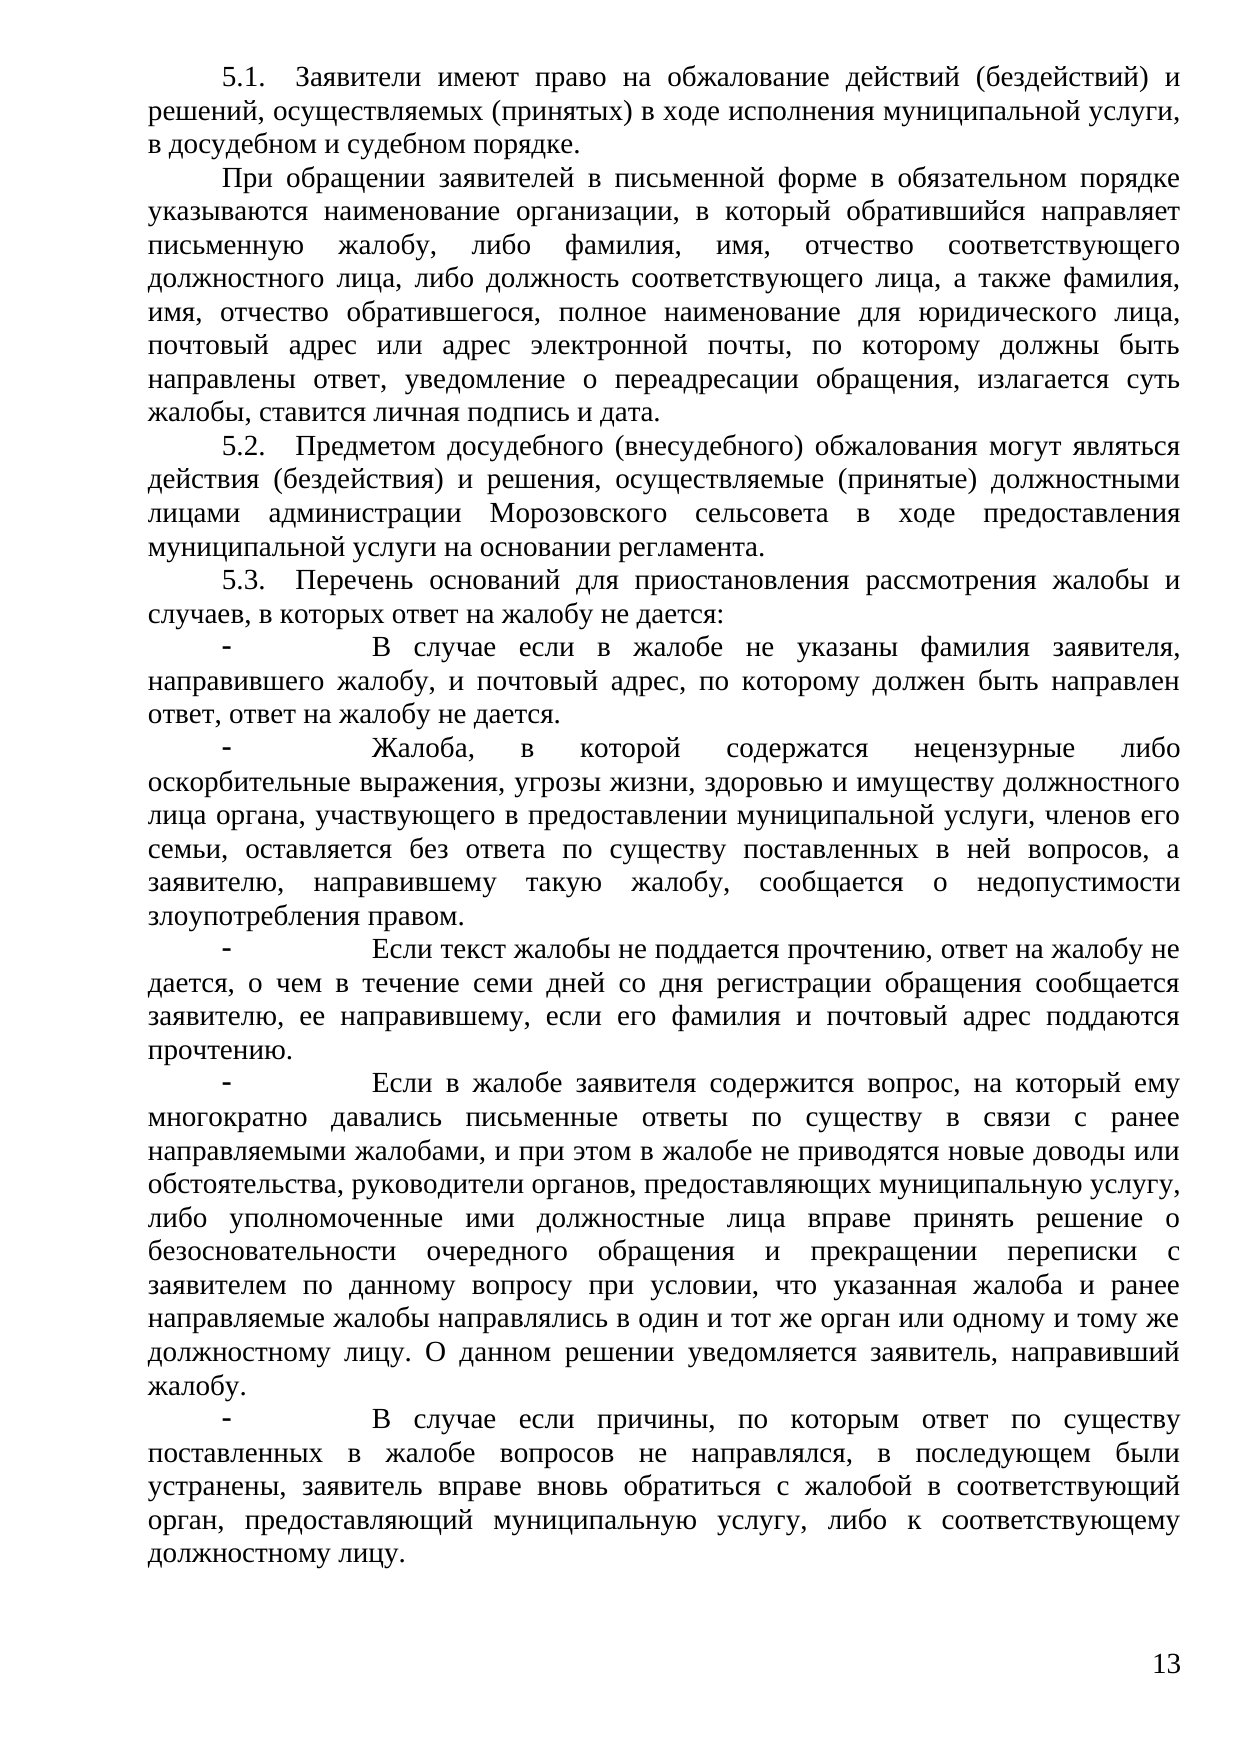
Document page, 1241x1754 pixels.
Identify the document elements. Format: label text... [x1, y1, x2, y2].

list Если текст жалобы не поддается прочтению, ответ на жалобу не дается, о чем в течение семи дней со дня регистрации обращения сообщается заявителю, ее направившему, если его фамилия и почтовый адрес поддаются прочтению. [148, 931, 1181, 1066]
list Заявители имеют право на обжалование действий (бездействий) и решений, осуществляемых (принятых) в ходе исполнения муниципальной услуги, в досудебном и судебном порядке. [148, 59, 1181, 160]
list Если в жалобе заявителя содержится вопрос, на который ему многократно давались письменные ответы по существу в связи с ранее направляемыми жалобами, и при этом в жалобе не приводятся новые доводы или обстоятельства, руководители органов, предоставляющих муниципальную услугу, либо уполномоченные ими должностные лица вправе принять решение о безосновательности очередного обращения и прекращении переписки с заявителем по данному вопросу при условии, что указанная жалоба и ранее направляемые жалобы направлялись в один и тот же орган или одному и тому же должностному лицу. О данном решении уведомляется заявитель, направивший жалобу. [148, 1066, 1181, 1401]
list Жалоба, в которой содержатся нецензурные либо оскорбительные выражения, угрозы жизни, здоровью и имуществу должностного лица органа, участвующего в предоставлении муниципальной услуги, членов его семьи, оставляется без ответа по существу поставленных в ней вопросов, а заявителю, направившему такую жалобу, сообщается о недопустимости злоупотребления правом. [148, 730, 1181, 931]
list В случае если причины, по которым ответ по существу поставленных в жалобе вопросов не направлялся, в последующем были устранены, заявитель вправе вновь обратиться с жалобой в соответствующий орган, предоставляющий муниципальную услугу, либо к соответствующему должностному лицу. [148, 1401, 1181, 1569]
list Перечень оснований для приостановления рассмотрения жалобы и случаев, в которых ответ на жалобу не дается: [148, 562, 1181, 629]
list В случае если в жалобе не указаны фамилия заявителя, направившего жалобу, и почтовый адрес, по которому должен быть направлен ответ, ответ на жалобу не дается. [148, 629, 1181, 730]
text При обращении заявителей в письменной форме в обязательном порядке указываются наименование организации, в который обратившийся направляет письменную жалобу, либо фамилия, имя, отчество соответствующего должностного лица, либо должность соответствующего лица, а также фамилия, имя, отчество обратившегося, полное наименование для юридического лица, почтовый адрес или адрес электронной почты, по которому должны быть направлены ответ, уведомление о переадресации обращения, излагается суть жалобы, ставится личная подпись и дата. [148, 160, 1181, 428]
list Предметом досудебного (внесудебного) обжалования могут являться действия (бездействия) и решения, осуществляемые (принятые) должностными лицами администрации Морозовского сельсовета в ходе предоставления муниципальной услуги на основании регламента. [148, 428, 1181, 562]
